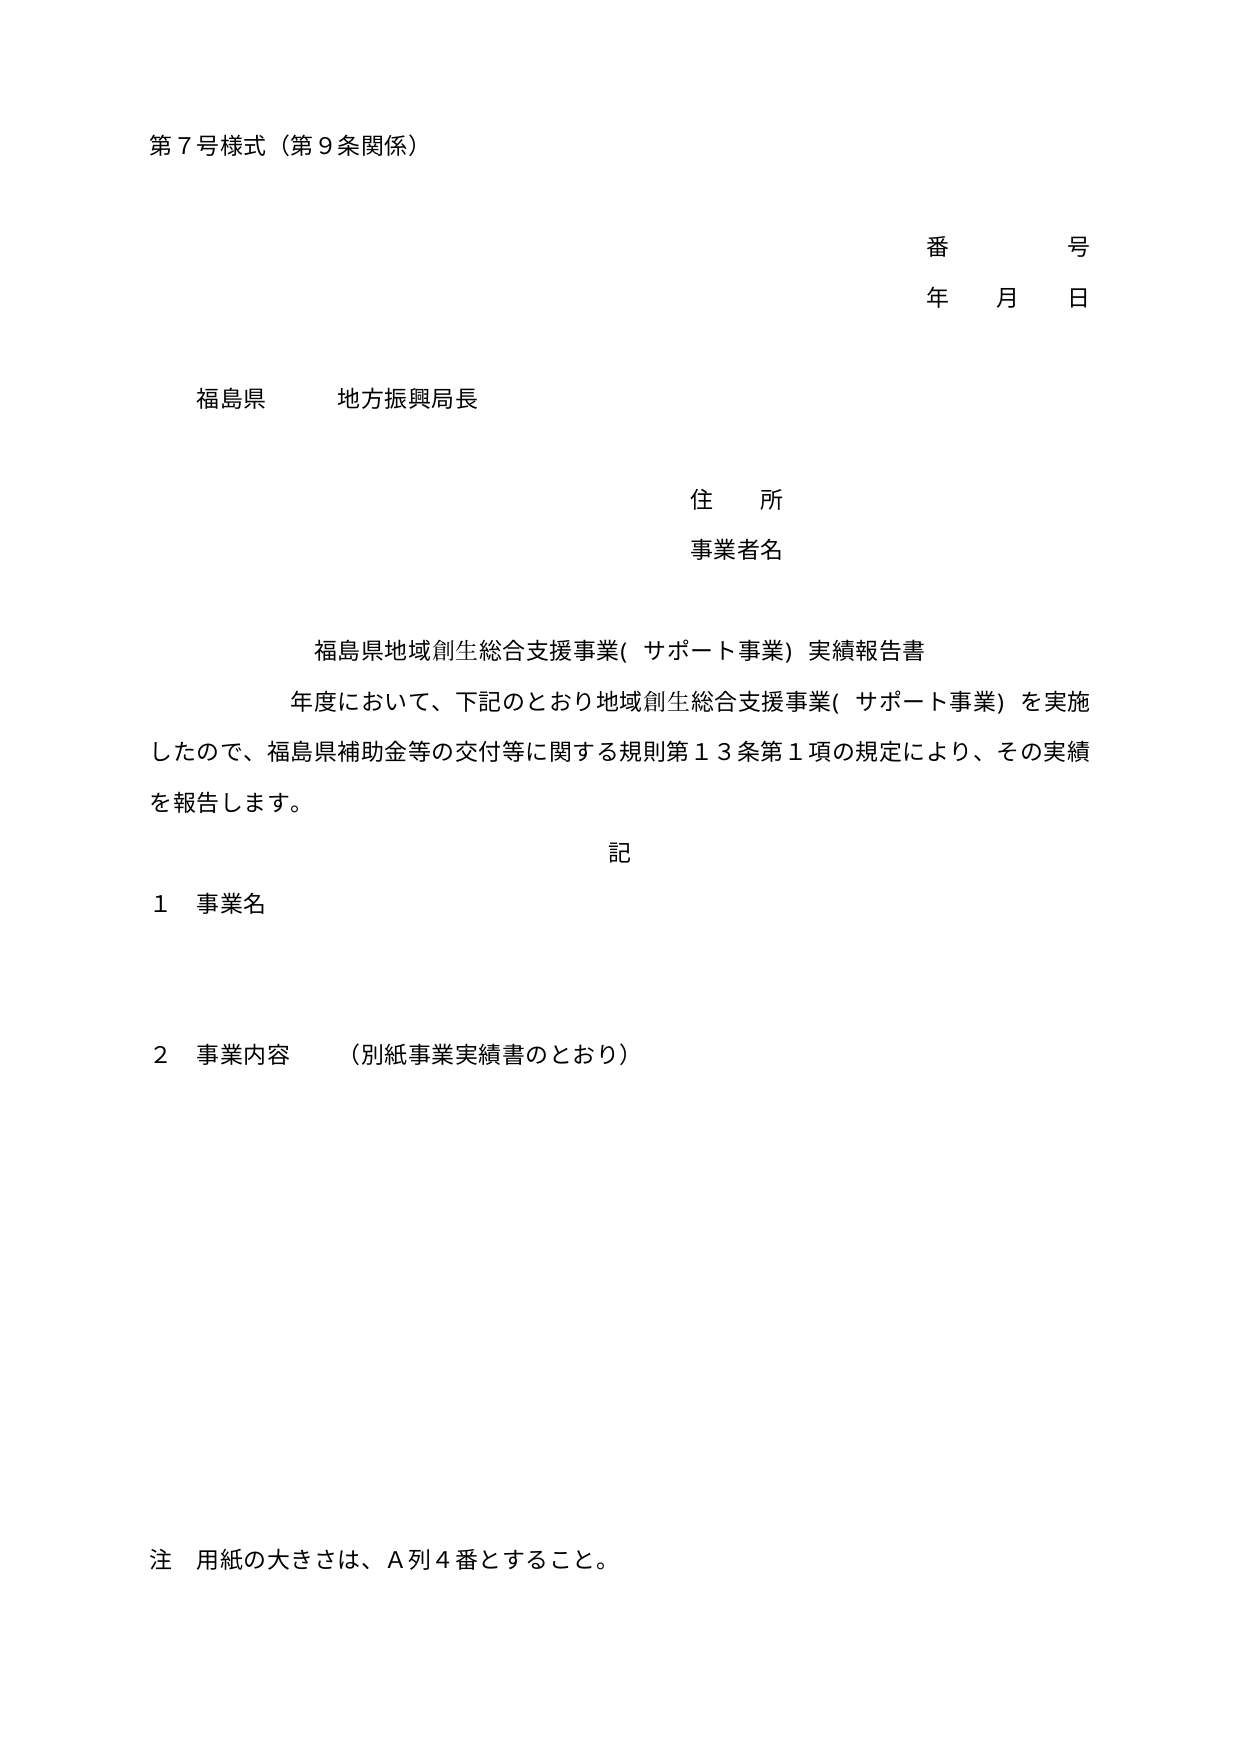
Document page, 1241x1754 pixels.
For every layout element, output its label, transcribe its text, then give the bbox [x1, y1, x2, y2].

text １ 事業名 [149, 877, 1091, 927]
text 事業者名 [149, 523, 1091, 574]
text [149, 119, 1091, 170]
text 福島県地域創生総合支援事業(サポート事業)実績報告書 [149, 624, 1091, 675]
text 注 用紙の大きさは、Ａ列４番とすること。 [149, 1534, 1091, 1584]
text 番 号 [149, 220, 1091, 271]
text 年 月 日 [149, 271, 1091, 321]
text 福島県 地方振興局長 [149, 372, 1091, 422]
text 住 所 [149, 473, 1091, 523]
text ２ 事業内容 （別紙事業実績書のとおり） [149, 1028, 1091, 1079]
text 年度において、下記のとおり地域創生総合支援事業(サポート事業)を実施したので、福島県補助金等の交付等に関する規則第１３条第１項の規定により、その実績を報告します。 [149, 675, 1091, 826]
text 記 [149, 826, 1091, 877]
